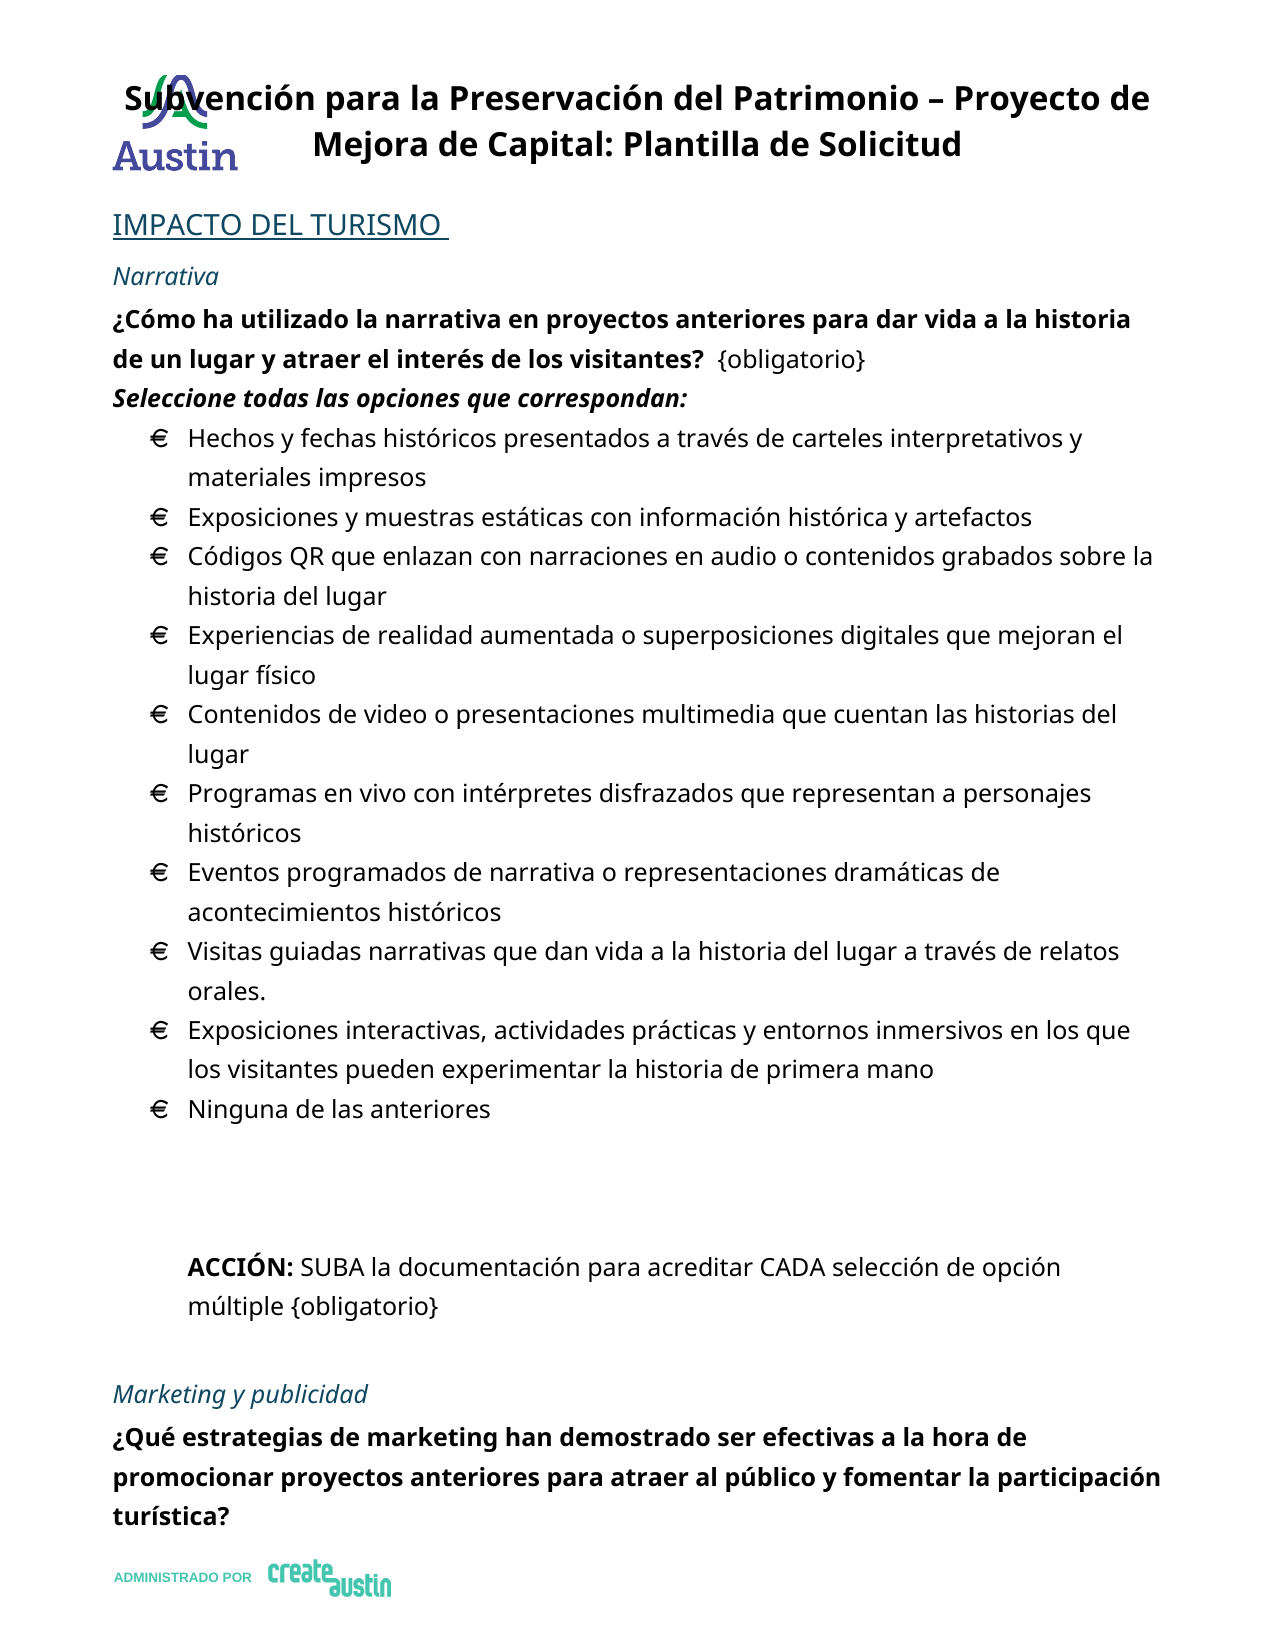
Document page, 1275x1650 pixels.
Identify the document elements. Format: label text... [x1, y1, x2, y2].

list Hechos y fechas históricos presentados a través de carteles interpretativos y materiales impresos [150, 421, 1162, 494]
list Códigos QR que enlazan con narraciones en audio o contenidos grabados sobre la historia del lugar [150, 539, 1162, 612]
subtitle Narrativa [112, 258, 1162, 292]
text ACCIÓN: SUBA la documentación para acreditar CADA selección de opción múltiple {obligatorio} [187, 1249, 1162, 1323]
list Ninguna de las anteriores [150, 1092, 1162, 1126]
list Visitas guiadas narrativas que dan vida a la historia del lugar a través de relatos orales. [150, 934, 1162, 1007]
list Exposiciones y muestras estáticas con información histórica y artefactos [150, 499, 1162, 533]
picture [112, 75, 238, 171]
text ¿Qué estrategias de marketing han demostrado ser efectivas a la hora de promocionar proyectos anteriores para atraer al público y fomentar la participación turística? [112, 1420, 1162, 1533]
picture [0, 1541, 1275, 1616]
subtitle Marketing y publicidad [112, 1376, 1162, 1410]
list Exposiciones interactivas, actividades prácticas y entornos inmersivos en los que los visitantes pueden experimentar la historia de primera mano [150, 1013, 1162, 1086]
text ¿Cómo ha utilizado la narrativa en proyectos anteriores para dar vida a la historia de un lugar y atraer el interés de los visitantes? {obligatorio} [112, 302, 1162, 376]
list Contenidos de video o presentaciones multimedia que cuentan las historias del lugar [150, 697, 1162, 770]
list Programas en vivo con intérpretes disfrazados que representan a personajes históricos [150, 776, 1162, 849]
list Eventos programados de narrativa o representaciones dramáticas de acontecimientos históricos [150, 855, 1162, 928]
list Experiencias de realidad aumentada o superposiciones digitales que mejoran el lugar físico [150, 618, 1162, 691]
text Seleccione todas las opciones que correspondan: [112, 381, 1162, 415]
subtitle IMPACTO DEL TURISMO [112, 204, 1162, 244]
